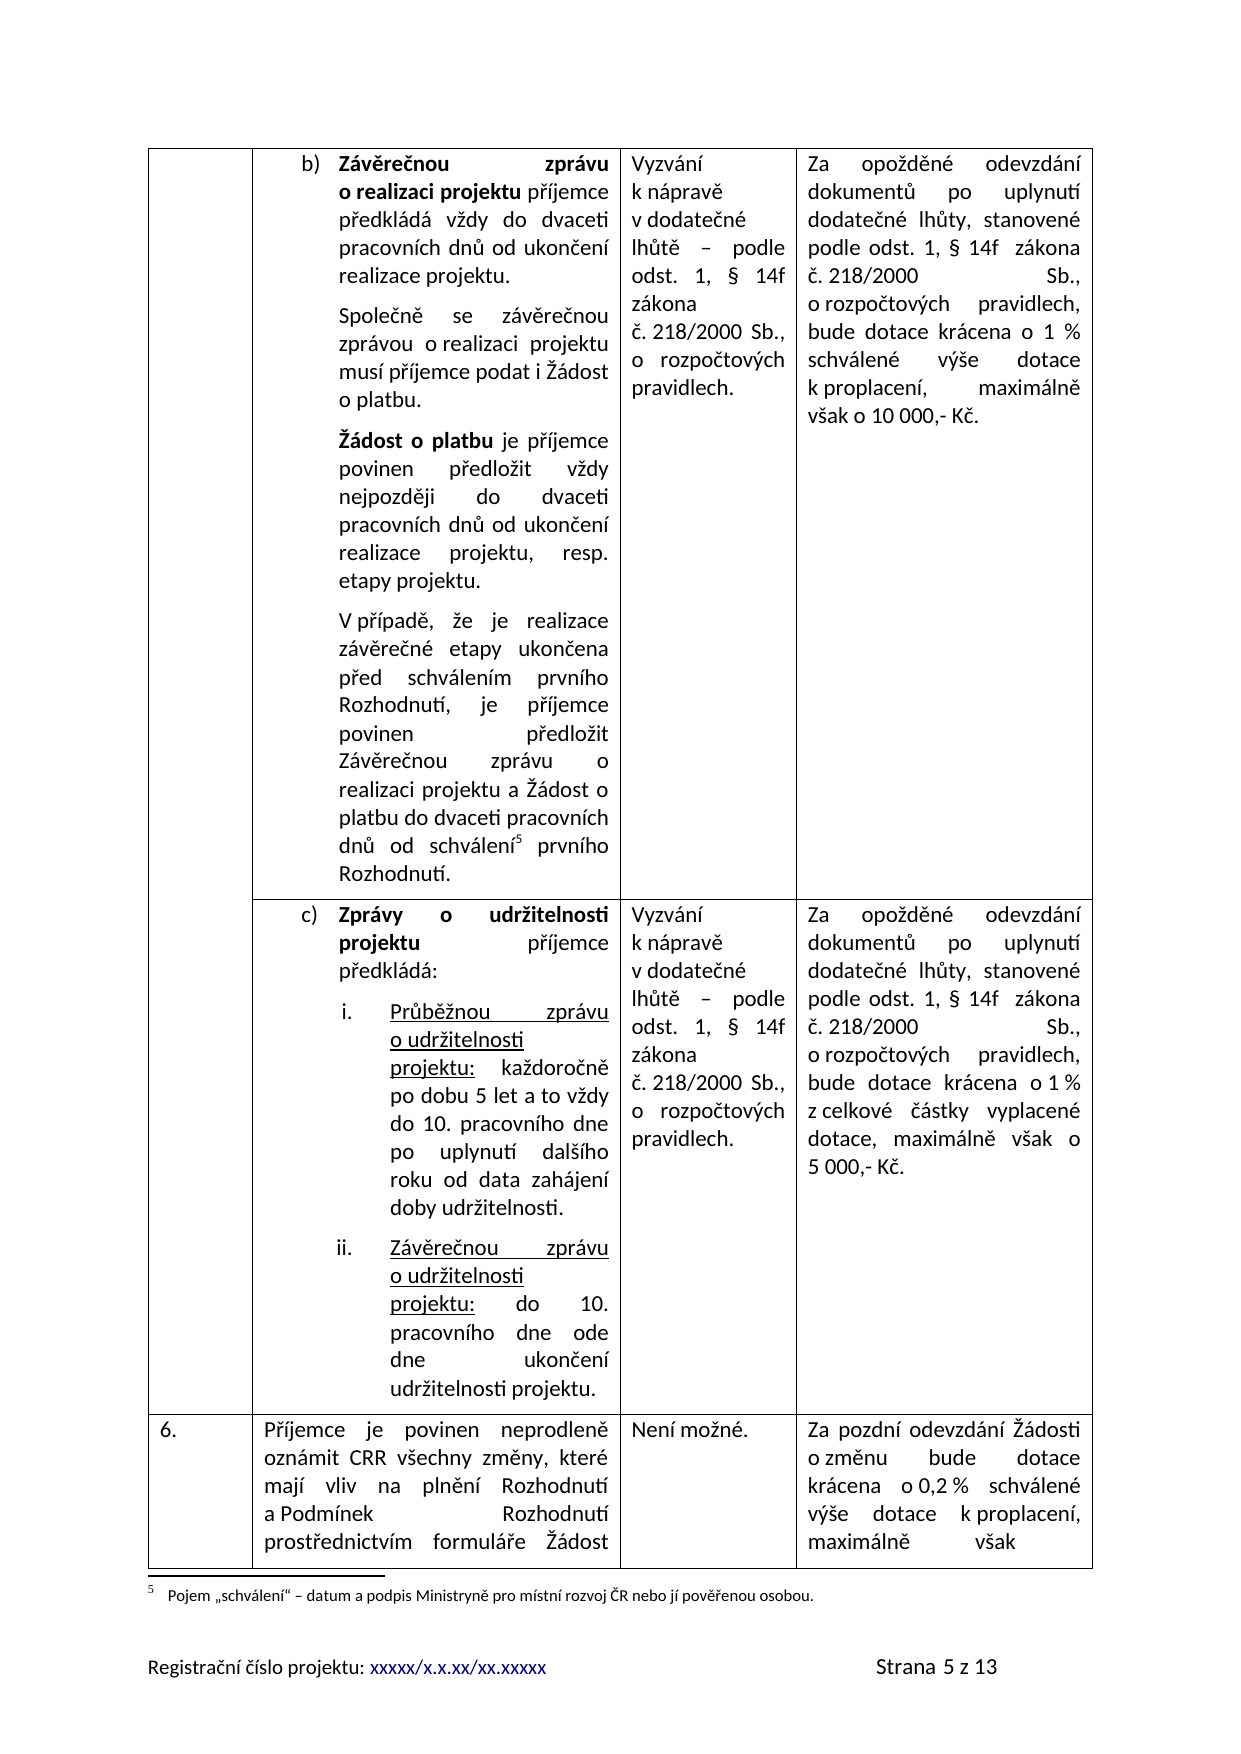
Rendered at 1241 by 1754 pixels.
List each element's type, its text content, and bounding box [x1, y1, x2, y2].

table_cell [797, 1415, 1092, 1568]
table_cell Závěrečnou zprávu o realizaci projektu příjemce předkládá vždy do dvaceti pracovních dnů od ukončení realizace projektu. Společně se závěrečnou zprávou o realizaci projektu musí příjemce podat i Žádost o platbu. Žádost o platbu je příjemce povinen předložit vždy nejpozději do dvaceti pracovních dnů od ukončení realizace projektu, resp. etapy projektu. V případě, že je realizace závěrečné etapy ukončena před schválením prvního Rozhodnutí, je příjemce povinen předložit Závěrečnou zprávu o realizaci projektu a Žádost o platbu do dvaceti pracovních dnů od schválení prvního Rozhodnutí. [253, 149, 620, 899]
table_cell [621, 149, 796, 899]
table_cell Není možné. [621, 1415, 796, 1568]
table_cell 6. [149, 1415, 252, 1568]
table_cell Vyzvání k nápravě v dodatečné lhůtě – podle odst. 1, § 14f zákona č. 218/2000 Sb., o rozpočtových pravidlech. [621, 900, 796, 1414]
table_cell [797, 149, 1092, 899]
table_cell Zprávy o udržitelnosti projektu příjemce předkládá: Průběžnou zprávu o udržitelnosti projektu: každoročně po dobu 5 let a to vždy do 10. pracovního dne po uplynutí dalšího roku od data zahájení doby udržitelnosti. Závěrečnou zprávu o udržitelnosti projektu: do 10. pracovního dne ode dne ukončení udržitelnosti projektu. [253, 900, 620, 1414]
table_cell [253, 1415, 620, 1568]
table_cell Za opožděné odevzdání dokumentů po uplynutí dodatečné lhůty, stanovené podle odst. 1, § 14f zákona č. 218/2000 Sb., o rozpočtových pravidlech, bude dotace krácena o 1 % z celkové částky vyplacené dotace, maximálně však o 5 000,- Kč. [797, 900, 1092, 1414]
